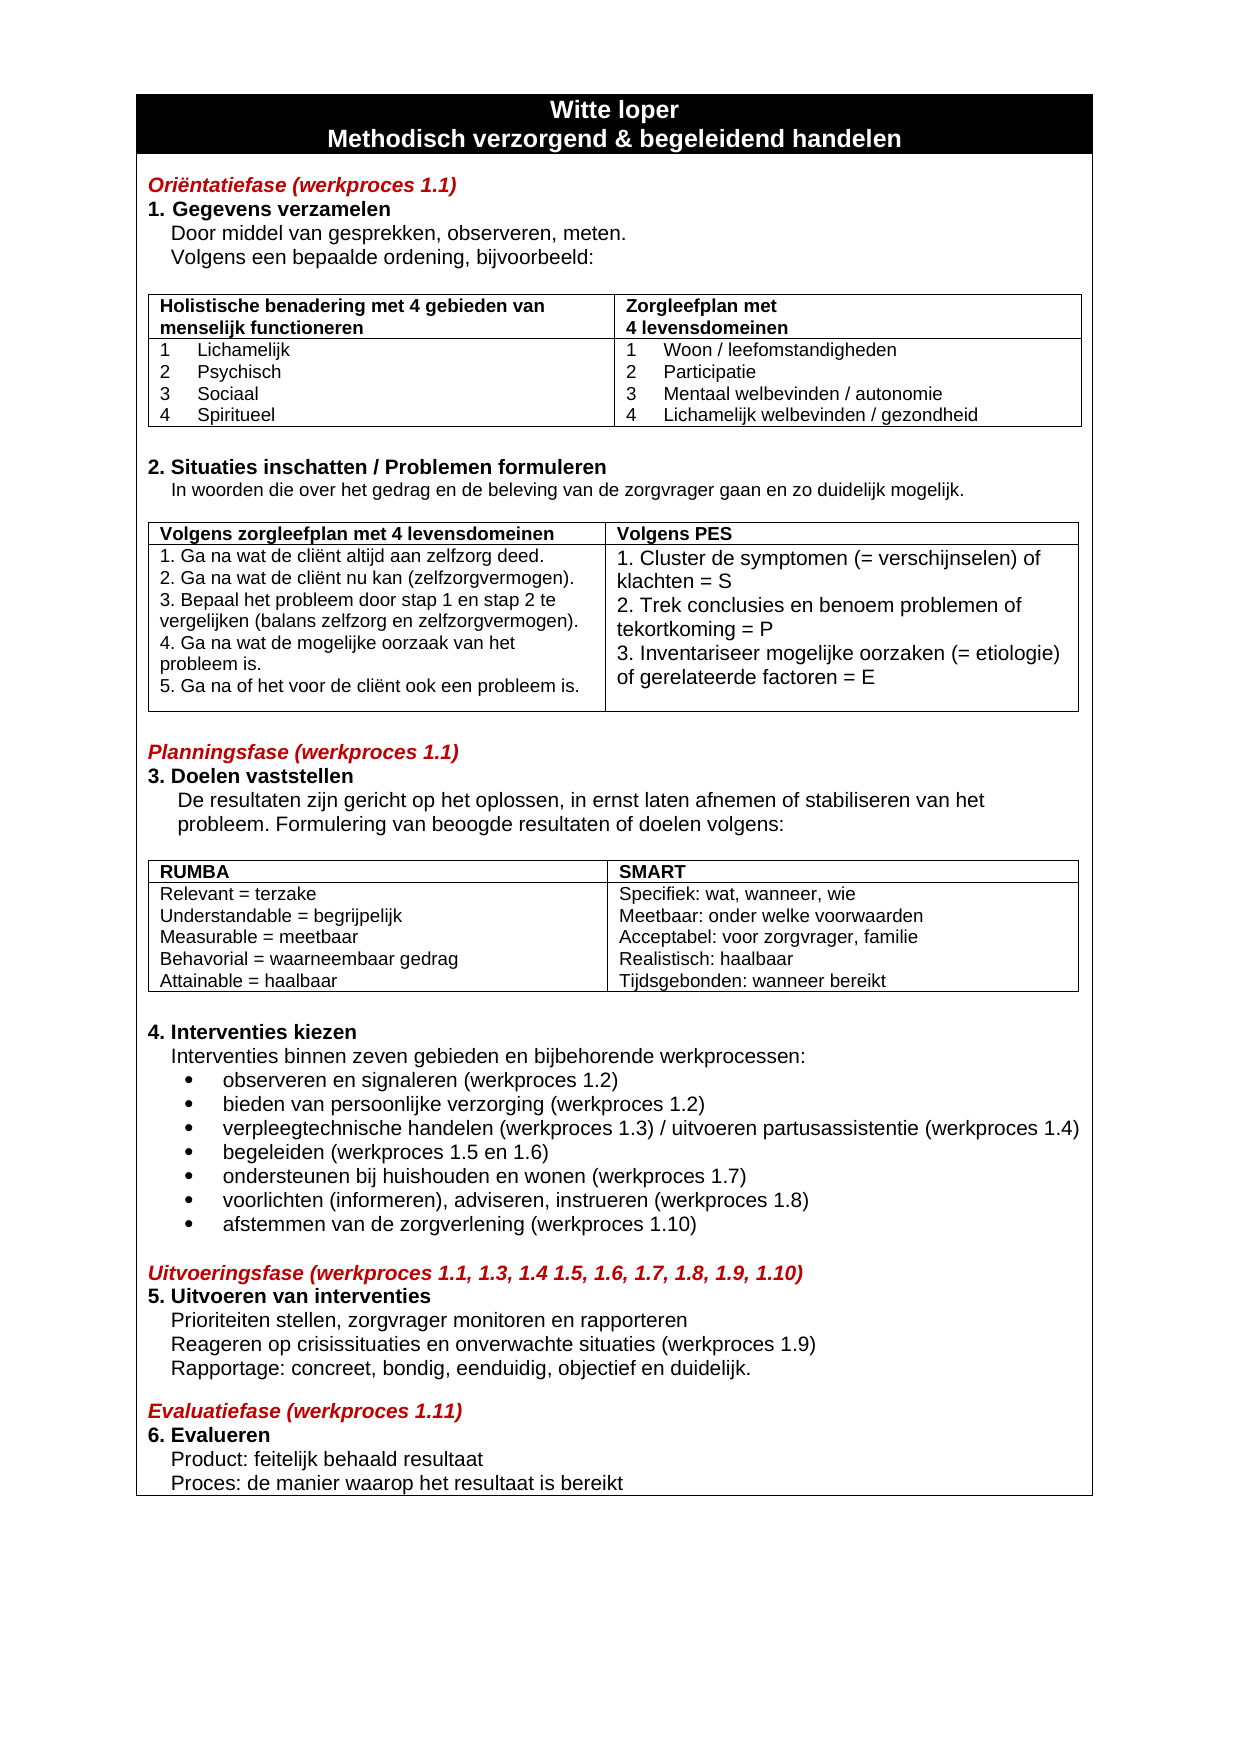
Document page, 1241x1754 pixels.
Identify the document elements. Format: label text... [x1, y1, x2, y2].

table_cell Oriëntatiefase (werkproces 1.1) Gegevens verzamelen Door middel van gesprekken, observeren, meten. Volgens een bepaalde ordening, bijvoorbeeld: 2. Situaties inschatten / Problemen formuleren In woorden die over het gedrag en de beleving van de zorgvrager gaan en zo duidelijk mogelijk. Planningsfase (werkproces 1.1) 3. Doelen vaststellen De resultaten zijn gericht op het oplossen, in ernst laten afnemen of stabiliseren van het probleem. Formulering van beoogde resultaten of doelen volgens: 4. Interventies kiezen Interventies binnen zeven gebieden en bijbehorende werkprocessen: observeren en signaleren (werkproces 1.2) bieden van persoonlijke verzorging (werkproces 1.2) verpleegtechnische handelen (werkproces 1.3) / uitvoeren partusassistentie (werkproces 1.4) begeleiden (werkproces 1.5 en 1.6) ondersteunen bij huishouden en wonen (werkproces 1.7) voorlichten (informeren), adviseren, instrueren (werkproces 1.8) afstemmen van de zorgverlening (werkproces 1.10) Uitvoeringsfase (werkproces 1.1, 1.3, 1.4 1.5, 1.6, 1.7, 1.8, 1.9, 1.10) 5. Uitvoeren van interventies Prioriteiten stellen, zorgvrager monitoren en rapporteren Reageren op crisissituaties en onverwachte situaties (werkproces 1.9) Rapportage: concreet, bondig, eenduidig, objectief en duidelijk. Evaluatiefase (werkproces 1.11) 6. Evalueren Product: feitelijk behaald resultaat Proces: de manier waarop het resultaat is bereikt [137, 154, 1092, 1495]
table_header Witte loper Methodisch verzorgend & begeleidend handelen [137, 95, 1092, 153]
